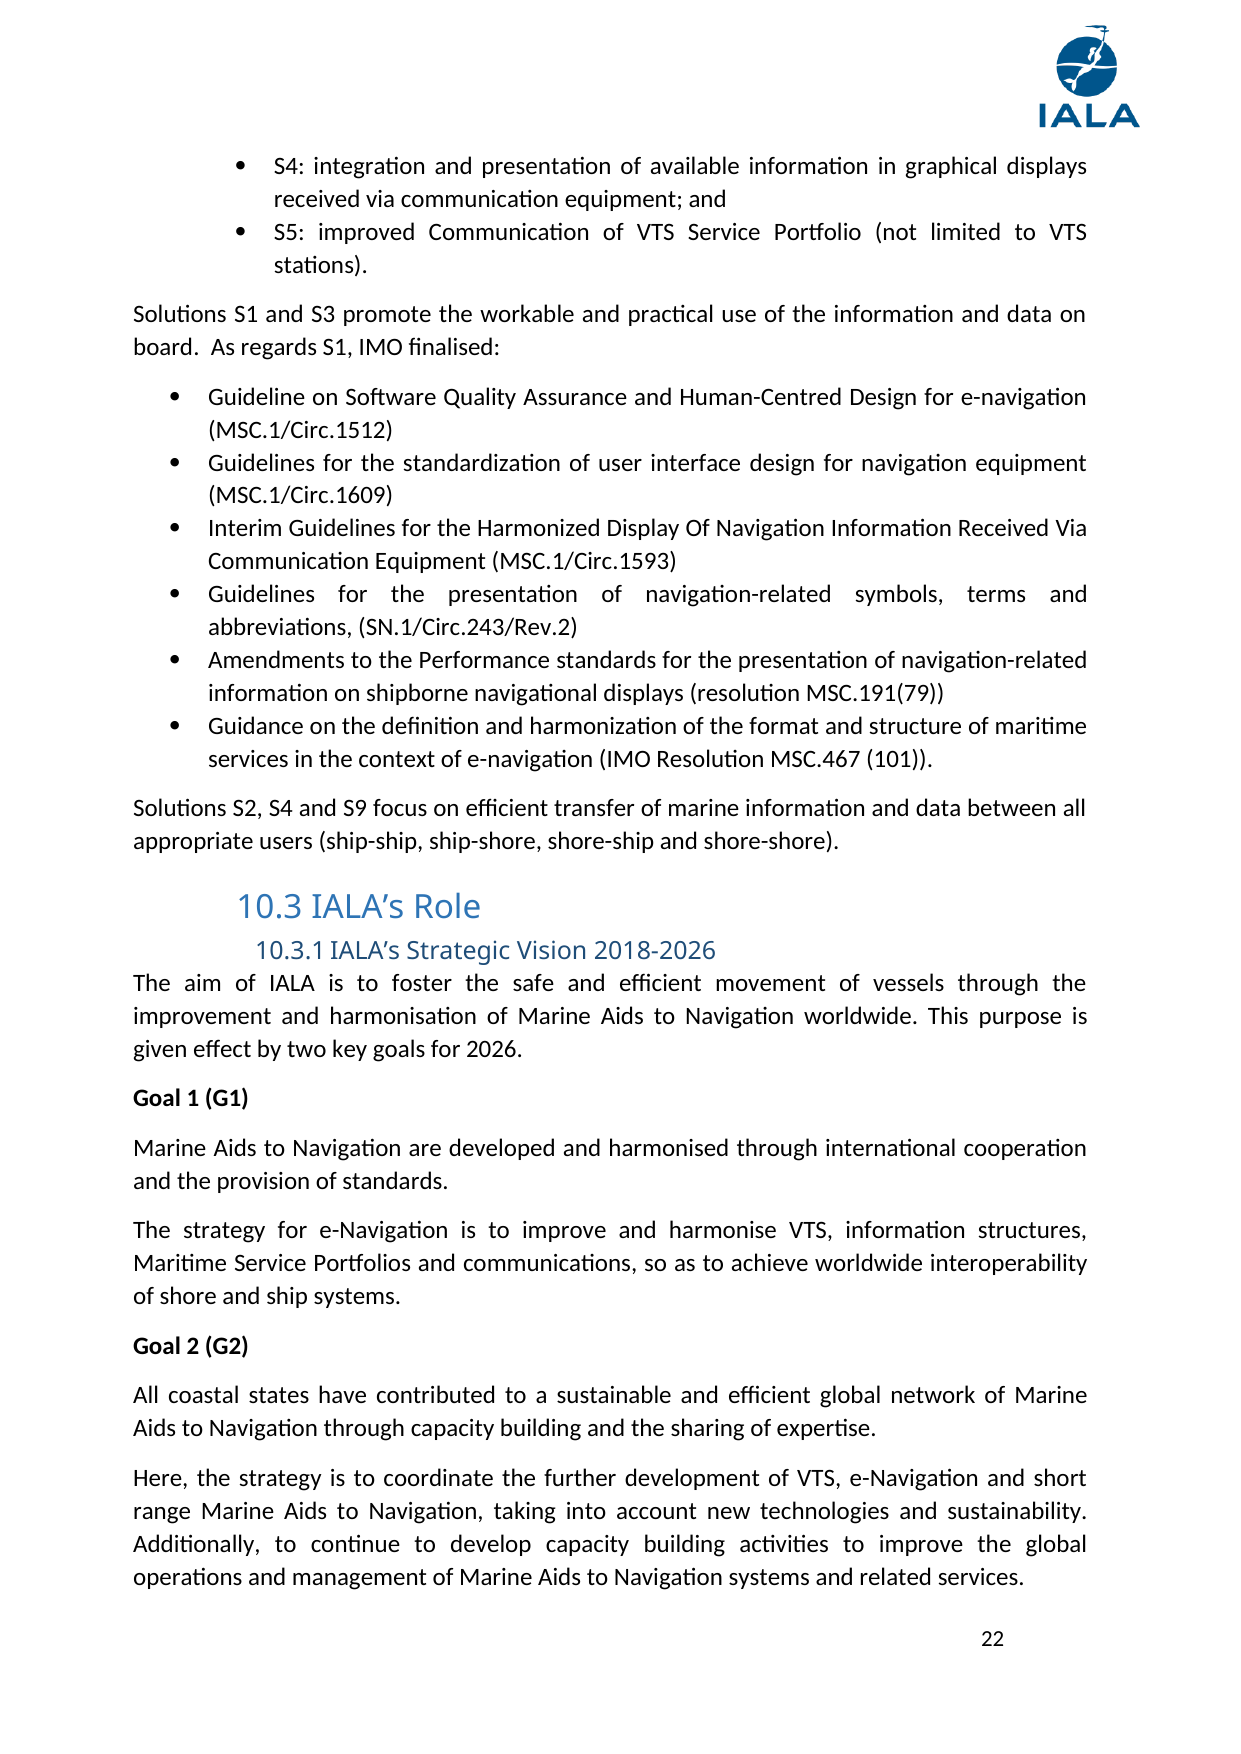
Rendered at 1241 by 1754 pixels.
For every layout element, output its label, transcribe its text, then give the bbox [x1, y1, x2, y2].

text Goal 2 (G2) [133, 1330, 1089, 1360]
text Here, the strategy is to coordinate the further development of VTS, e-Navigation and short range Marine Aids to Navigation, taking into account new technologies and sustainability. Additionally, to continue to develop capacity building activities to improve the global operations and management of Marine Aids to Navigation systems and related services. [133, 1462, 1089, 1591]
list Guidance on the definition and harmonization of the format and structure of maritime services in the context of e-navigation (IMO Resolution MSC.467 (101)). [170, 710, 1089, 773]
list S4: integration and presentation of available information in graphical displays received via communication equipment; and [236, 150, 1089, 213]
list S5: improved Communication of VTS Service Portfolio (not limited to VTS stations). [236, 216, 1089, 279]
text Marine Aids to Navigation are developed and harmonised through international cooperation and the provision of standards. [133, 1132, 1089, 1195]
text Solutions S2, S4 and S9 focus on efficient transfer of marine information and data between all appropriate users (ship-ship, ship-shore, shore-ship and shore-shore). [133, 792, 1089, 856]
text The strategy for e-Navigation is to improve and harmonise VTS, information structures, Maritime Service Portfolios and communications, so as to achieve worldwide interoperability of shore and ship systems. [133, 1214, 1089, 1311]
list Guidelines for the presentation of navigation-related symbols, terms and abbreviations, (SN.1/Circ.243/Rev.2) [170, 578, 1089, 642]
text The aim of IALA is to foster the safe and efficient movement of vessels through the improvement and harmonisation of Marine Aids to Navigation worldwide. This purpose is given effect by two key goals for 2026. [133, 967, 1089, 1063]
picture [1016, 13, 1157, 150]
text All coastal states have contributed to a sustainable and efficient global network of Marine Aids to Navigation through capacity building and the sharing of expertise. [133, 1379, 1089, 1443]
list Guideline on Software Quality Assurance and Human-Centred Design for e-navigation (MSC.1/Circ.1512) [170, 381, 1089, 444]
subtitle IALA’s Role [236, 883, 1004, 929]
subtitle IALA’s Strategic Vision 2018-2026 [255, 933, 1004, 967]
list Amendments to the Performance standards for the presentation of navigation-related information on shipborne navigational displays (resolution MSC.191(79)) [170, 644, 1089, 708]
list Interim Guidelines for the Harmonized Display Of Navigation Information Received Via Communication Equipment (MSC.1/Circ.1593) [170, 512, 1089, 576]
text Solutions S1 and S3 promote the workable and practical use of the information and data on board. As regards S1, IMO finalised: [133, 298, 1089, 362]
text Goal 1 (G1) [133, 1082, 1089, 1113]
list Guidelines for the standardization of user interface design for navigation equipment (MSC.1/Circ.1609) [170, 447, 1089, 510]
